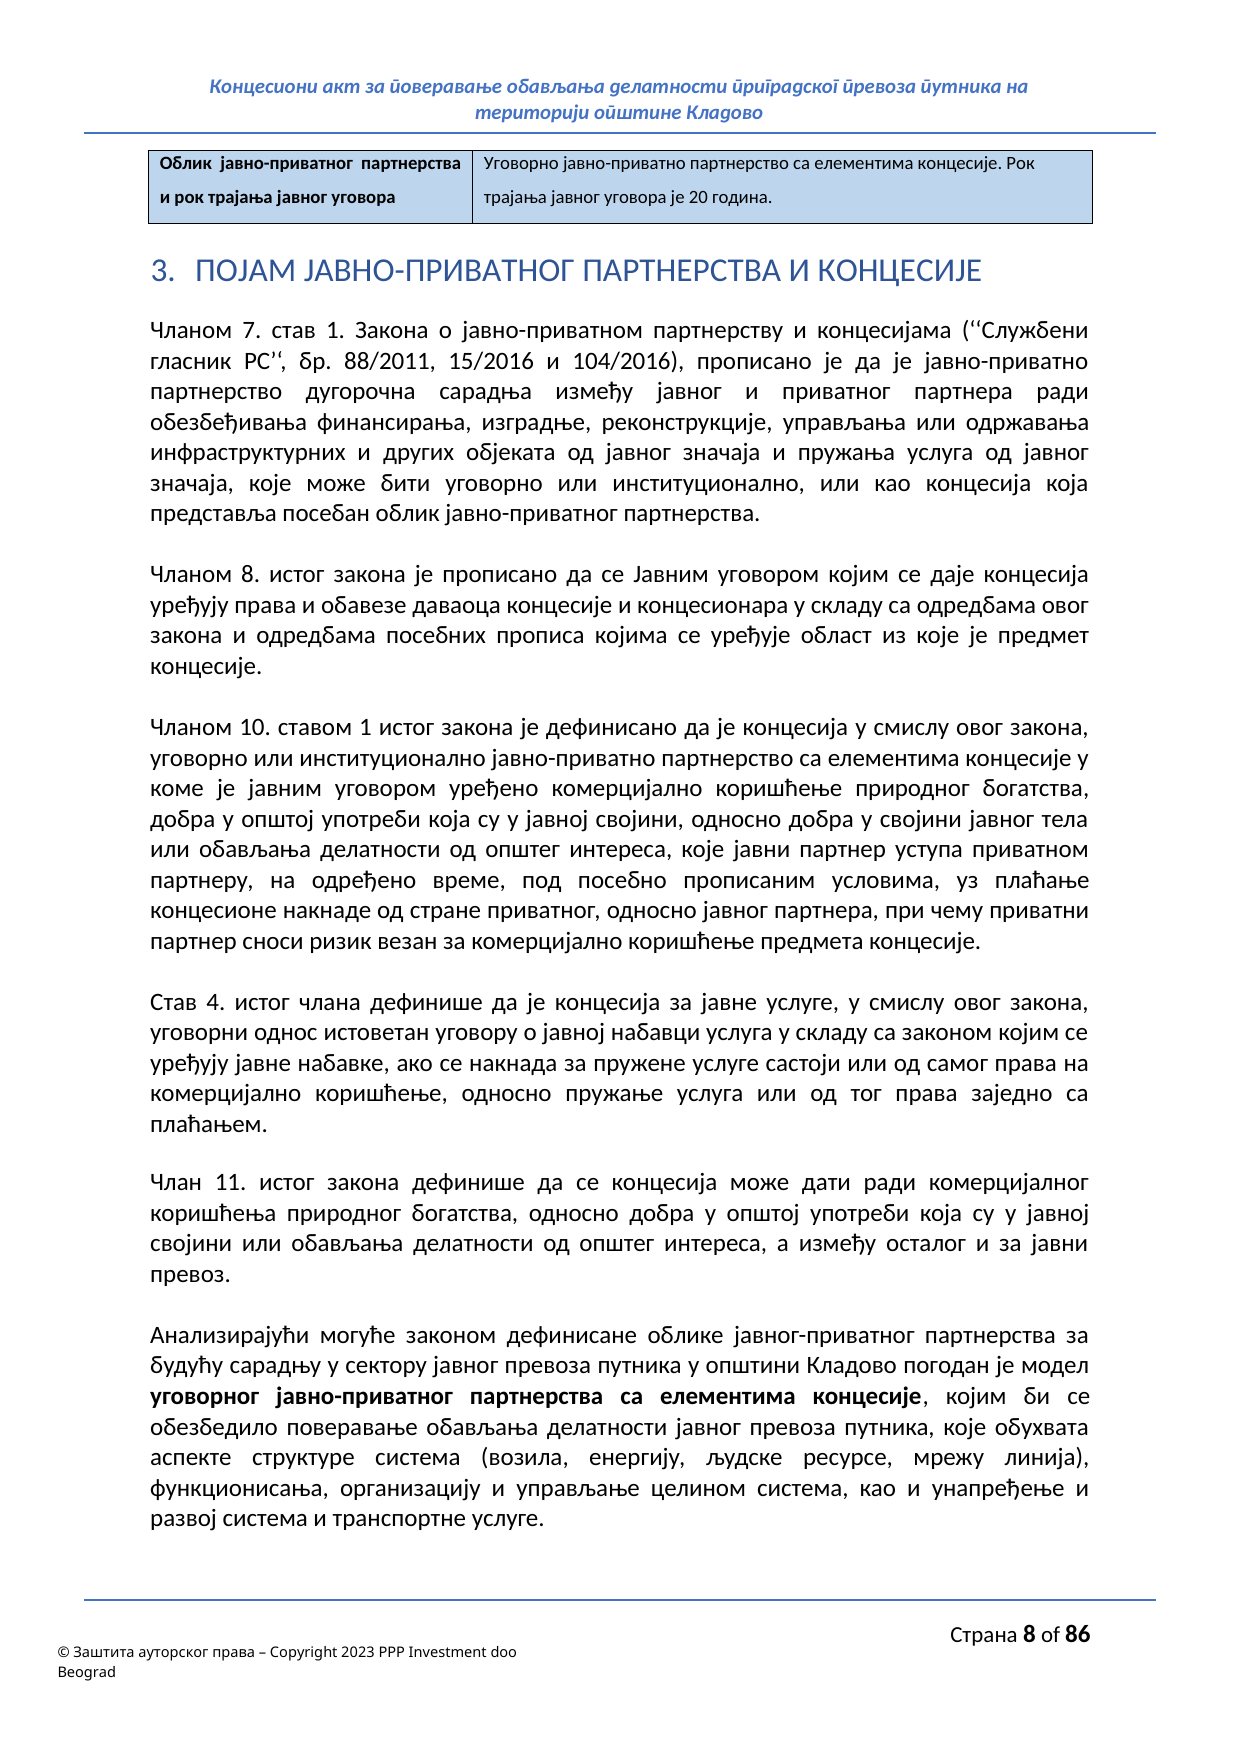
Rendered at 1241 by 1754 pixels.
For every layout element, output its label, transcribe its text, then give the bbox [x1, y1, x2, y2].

text Чланом 10. ставом 1 истог закона је дефинисано да је концесија у смислу овог закона, уговорно или институционално јавно-приватно партнерство са елементима концесије у коме је јавним уговором уређено комерцијално коришћење природног богатства, добра у општој употреби која су у јавној својини, односно добра у својини јавног тела или обављања делатности од општег интереса, које јавни партнер уступа приватном партнеру, на одређено време, под посебно прописаним условима, уз плаћање концесионе накнаде од стране приватног, односно јавног партнера, при чему приватни партнер сноси ризик везан за комерцијално коришћење предмета концесије. [150, 711, 1090, 955]
text Анализирајући могуће законом дефинисане облике јавног-приватног партнерства за будућу сарадњу у сектору јавног превоза путника у општини Кладово погодан је модел уговорног јавно-приватног партнерства са елементима концесије, којим би се обезбедило поверавање обављања делатности јавног превоза путника, које обухвата аспекте структуре система (возила, енергију, људске ресурсе, мрежу линија), функционисања, организацију и управљање целином система, као и унапређење и развој система и транспортне услуге. [150, 1319, 1090, 1533]
text Став 4. истог члана дефинише да је концесија за јавне услуге, у смислу овог закона, уговорни однос истоветан уговору о јавној набавци услуга у складу са законом којим се уређују јавне набавке, ако се накнада за пружене услуге састоји или од самог права на комерцијално коришћење, односно пружање услуга или од тог права заједно са плаћањем. [150, 986, 1090, 1138]
table_cell Облик јавно-приватног партнерства и рок трајања јавног уговора [149, 151, 472, 223]
text Члан 11. истог закона дефинише да се концесија може дати ради комерцијалног коришћења природног богатства, односно добра у општој употреби која су у јавној својини или обављања делатности од општег интереса, а између осталог и за јавни превоз. [150, 1166, 1090, 1288]
text Чланом 7. став 1. Закона о јавно-приватном партнерству и концесијама (‘‘Службени гласник РС’‘, бр. 88/2011, 15/2016 и 104/2016), прописано је да је јавно-приватно партнерство дугорочна сарадња између јавног и приватног партнера ради обезбеђивања финансирања, изградње, реконструкције, управљања или одржавања инфраструктурних и других објеката од јавног значаја и пружања услуга од јавног значаја, које може бити уговорно или институционално, или као концесија која представља посебан облик јавно-приватног партнерства. [150, 314, 1090, 528]
table_cell Уговорно јавно-приватно партнерство са елементима концесије. Рок трајања јавног уговора је 20 година. [473, 151, 1092, 223]
subtitle ПОЈАМ ЈАВНО-ПРИВАТНОГ ПАРТНЕРСТВА И КОНЦЕСИЈЕ [150, 249, 1090, 289]
text Чланом 8. истог закона је прописано да се Јавним уговором којим се даје концесија уређују права и обавезе даваоца концесије и концесионара у складу са одредбама овог закона и одредбама посебних прописа којима се уређује област из које је предмет концесије. [150, 558, 1090, 681]
